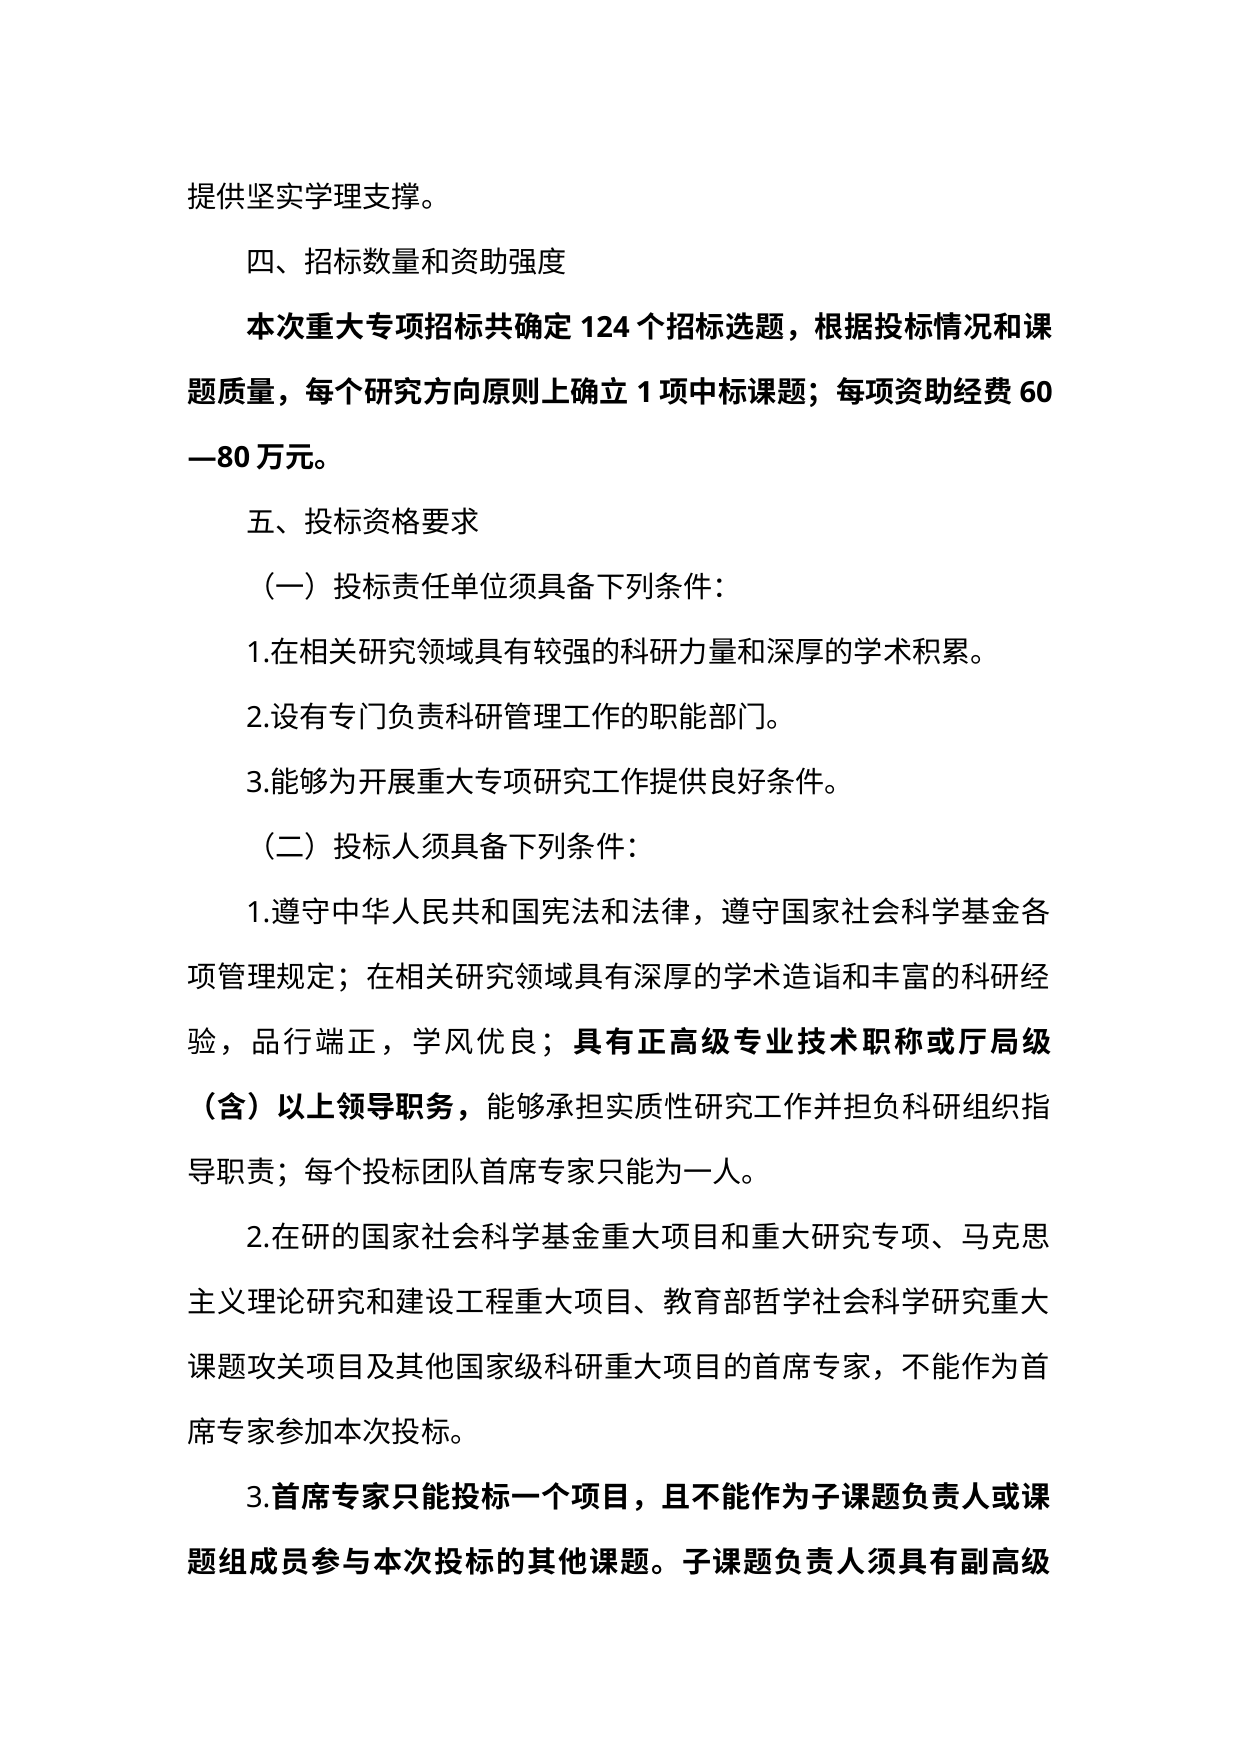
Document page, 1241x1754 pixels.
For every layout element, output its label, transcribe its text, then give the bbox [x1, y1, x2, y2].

text （二）投标人须具备下列条件： [187, 812, 1053, 877]
text 本次重大专项招标共确定124个招标选题，根据投标情况和课题质量，每个研究方向原则上确立1项中标课题；每项资助经费60—80万元。 [187, 292, 1053, 487]
text 1.在相关研究领域具有较强的科研力量和深厚的学术积累。 [187, 617, 1053, 682]
text 1.遵守中华人民共和国宪法和法律，遵守国家社会科学基金各项管理规定；在相关研究领域具有深厚的学术造诣和丰富的科研经验，品行端正，学风优良；具有正高级专业技术职称或厅局级（含）以上领导职务，能够承担实质性研究工作并担负科研组织指导职责；每个投标团队首席专家只能为一人。 [187, 877, 1053, 1202]
text 3.能够为开展重大专项研究工作提供良好条件。 [187, 747, 1053, 812]
text 2.设有专门负责科研管理工作的职能部门。 [187, 682, 1053, 747]
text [187, 1462, 1053, 1592]
text 五、投标资格要求 [187, 487, 1053, 552]
text 四、招标数量和资助强度 [187, 227, 1053, 292]
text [187, 162, 1053, 227]
text （一）投标责任单位须具备下列条件： [187, 552, 1053, 617]
text 2.在研的国家社会科学基金重大项目和重大研究专项、马克思主义理论研究和建设工程重大项目、教育部哲学社会科学研究重大课题攻关项目及其他国家级科研重大项目的首席专家，不能作为首席专家参加本次投标。 [187, 1202, 1053, 1462]
